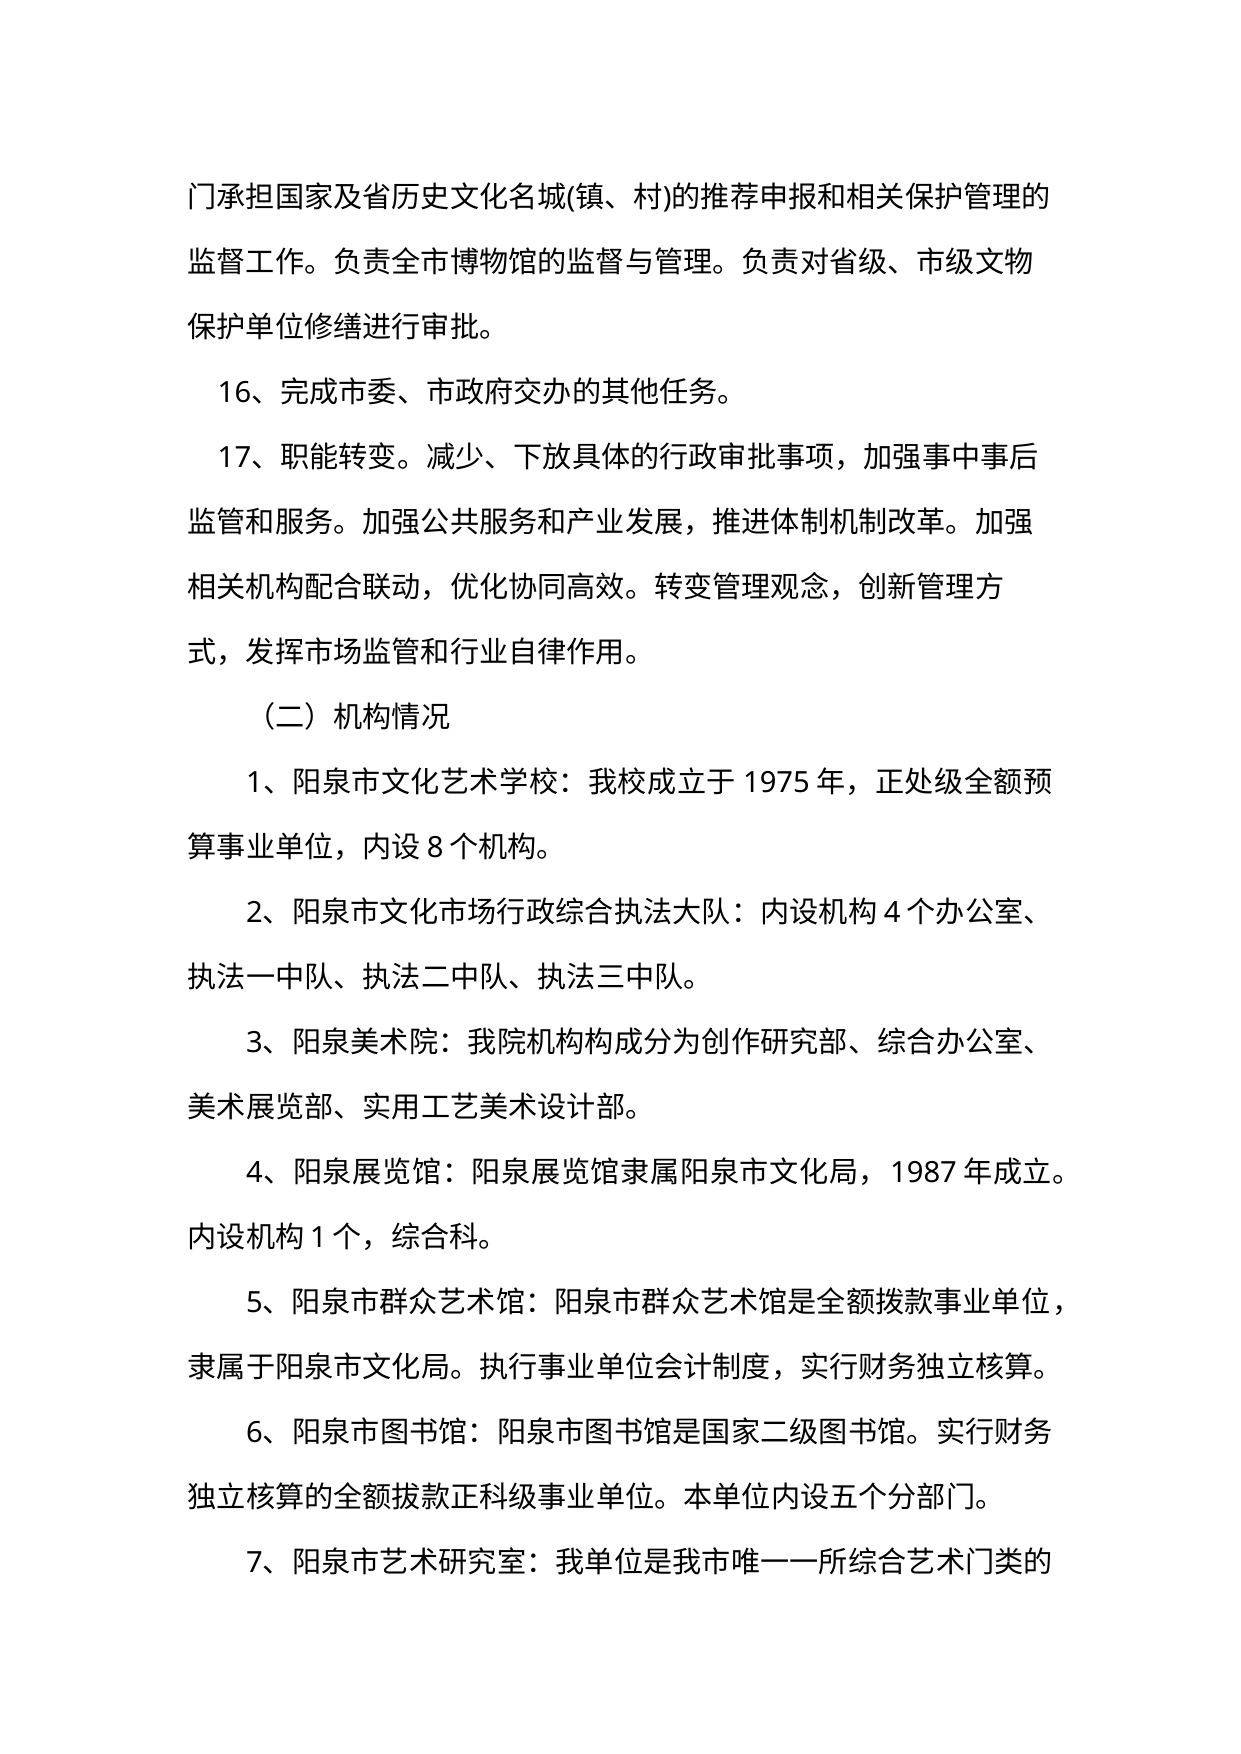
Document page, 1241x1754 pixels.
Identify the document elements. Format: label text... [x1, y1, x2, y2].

text 3、阳泉美术院：我院机构构成分为创作研究部、综合办公室、美术展览部、实用工艺美术设计部。 [187, 1007, 1053, 1137]
text 2、阳泉市文化市场行政综合执法大队：内设机构4个办公室、执法一中队、执法二中队、执法三中队。 [187, 877, 1053, 1007]
text 5、阳泉市群众艺术馆：阳泉市群众艺术馆是全额拨款事业单位，隶属于阳泉市文化局。执行事业单位会计制度，实行财务独立核算。 [187, 1267, 1053, 1397]
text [187, 1527, 1053, 1592]
text 4、阳泉展览馆：阳泉展览馆隶属阳泉市文化局，1987年成立。内设机构1个，综合科。 [187, 1137, 1053, 1267]
text （二）机构情况 [187, 682, 1053, 747]
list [187, 162, 1053, 682]
text 1、阳泉市文化艺术学校：我校成立于1975年，正处级全额预算事业单位，内设8个机构。 [187, 747, 1053, 877]
text 6、阳泉市图书馆：阳泉市图书馆是国家二级图书馆。实行财务独立核算的全额拔款正科级事业单位。本单位内设五个分部门。 [187, 1397, 1053, 1527]
